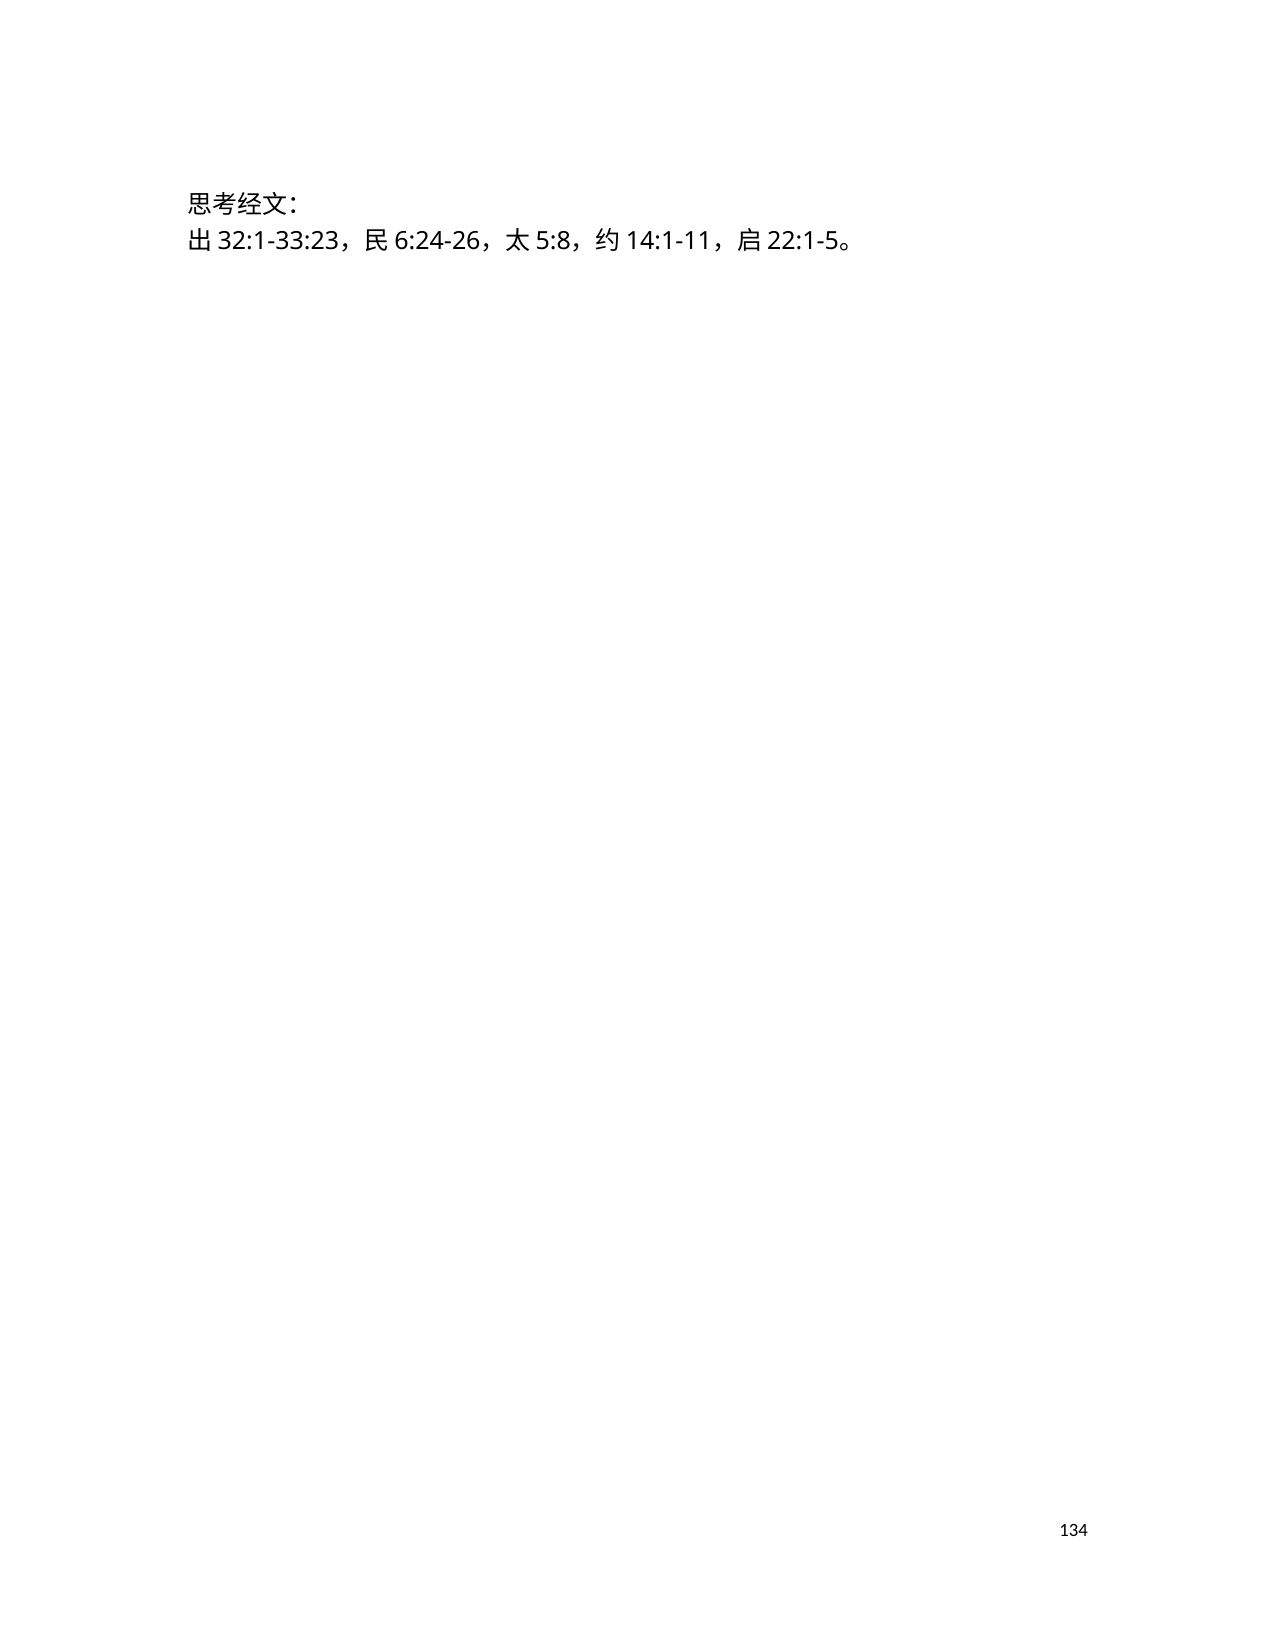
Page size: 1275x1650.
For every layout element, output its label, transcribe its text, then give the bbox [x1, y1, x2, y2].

text 思考经文： [187, 184, 1087, 220]
text 出32:1-33:23，民6:24-26，太5:8，约14:1-11，启22:1-5。 [187, 220, 1087, 257]
